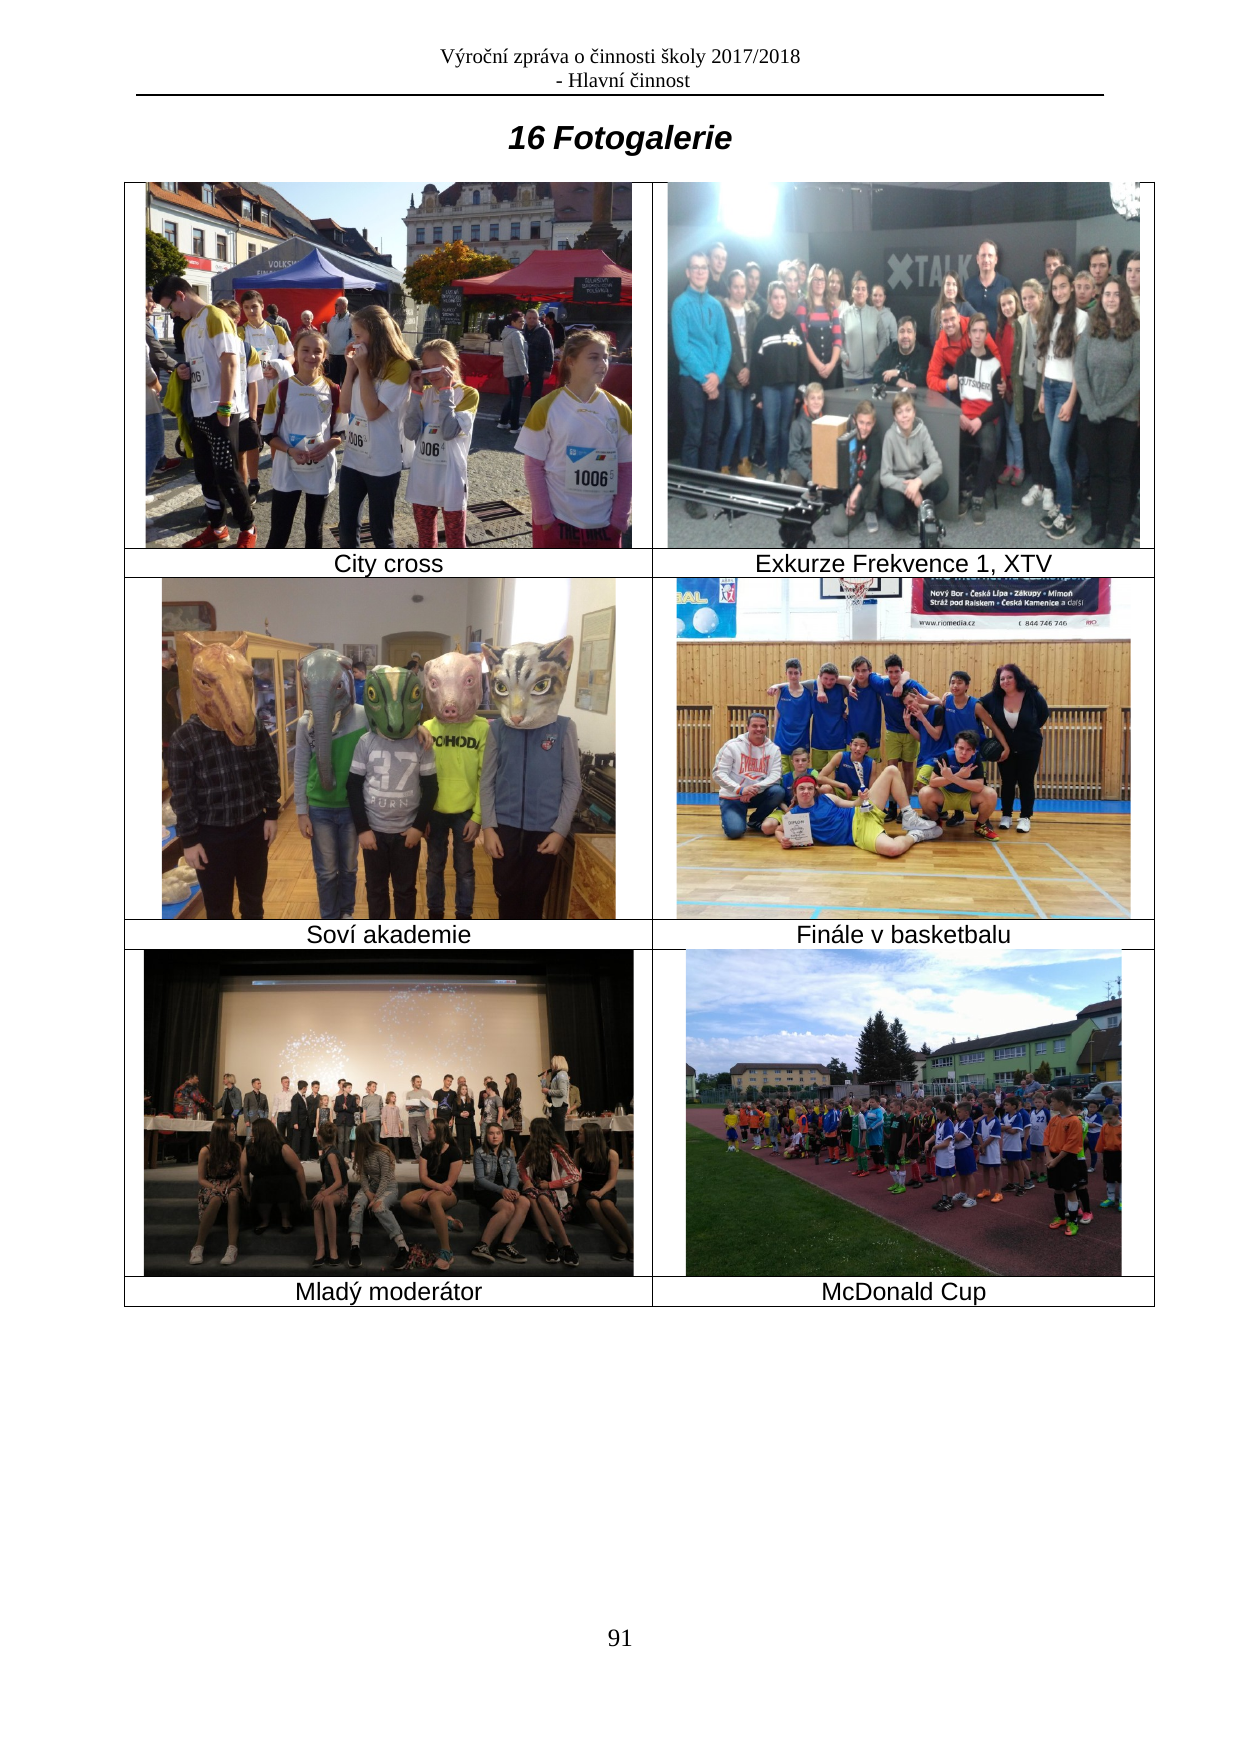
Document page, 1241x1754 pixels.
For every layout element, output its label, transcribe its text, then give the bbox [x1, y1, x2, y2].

picture [667, 182, 1140, 548]
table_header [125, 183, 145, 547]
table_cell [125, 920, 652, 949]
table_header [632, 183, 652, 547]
picture [143, 949, 634, 1276]
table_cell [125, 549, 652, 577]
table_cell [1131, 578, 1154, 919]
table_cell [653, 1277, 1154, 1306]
picture [161, 578, 616, 919]
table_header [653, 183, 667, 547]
subtitle Fotogalerie [136, 118, 1104, 157]
picture [685, 949, 1122, 1276]
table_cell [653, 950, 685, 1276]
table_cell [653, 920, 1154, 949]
picture [145, 182, 632, 548]
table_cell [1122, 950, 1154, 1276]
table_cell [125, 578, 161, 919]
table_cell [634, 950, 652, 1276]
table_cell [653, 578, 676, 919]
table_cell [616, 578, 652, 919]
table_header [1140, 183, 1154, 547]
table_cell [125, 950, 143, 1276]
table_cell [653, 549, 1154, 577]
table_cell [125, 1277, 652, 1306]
picture [676, 578, 1131, 919]
